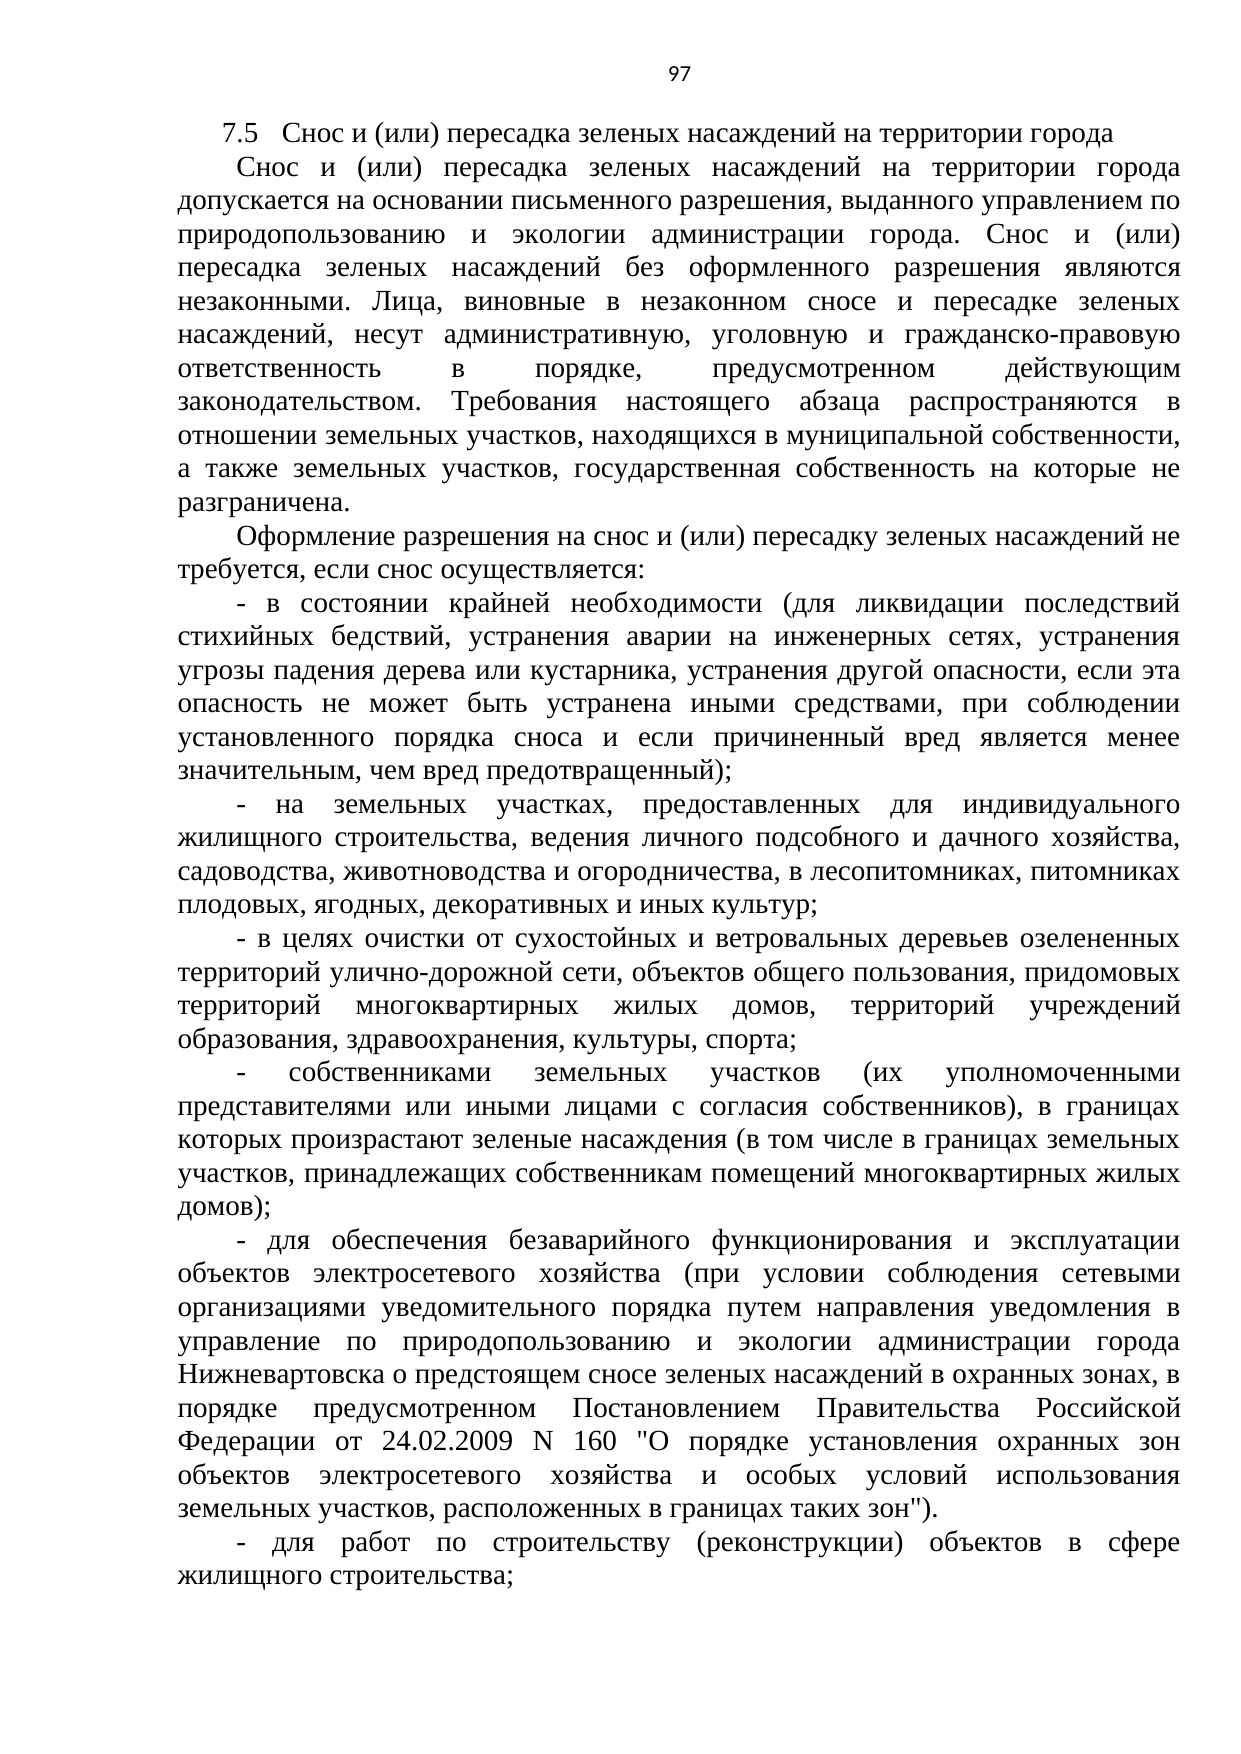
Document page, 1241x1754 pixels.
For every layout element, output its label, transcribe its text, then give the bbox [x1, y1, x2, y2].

text - в целях очистки от сухостойных и ветровальных деревьев озелененных территорий улично-дорожной сети, объектов общего пользования, придомовых территорий многоквартирных жилых домов, территорий учреждений образования, здравоохранения, культуры, спорта; [177, 920, 1181, 1054]
text - собственниками земельных участков (их уполномоченными представителями или иными лицами с согласия собственников), в границах которых произрастают зеленые насаждения (в том числе в границах земельных участков, принадлежащих собственникам помещений многоквартирных жилых домов); [177, 1054, 1181, 1222]
text Оформление разрешения на снос и (или) пересадку зеленых насаждений не требуется, если снос осуществляется: [177, 518, 1181, 585]
text - для работ по строительству (реконструкции) объектов в сфере жилищного строительства; [177, 1524, 1181, 1591]
subtitle Снос и (или) пересадка зеленых насаждений на территории города [222, 115, 1181, 149]
text - в состоянии крайней необходимости (для ликвидации последствий стихийных бедствий, устранения аварии на инженерных сетях, устранения угрозы падения дерева или кустарника, устранения другой опасности, если эта опасность не может быть устранена иными средствами, при соблюдении установленного порядка сноса и если причиненный вред является менее значительным, чем вред предотвращенный); [177, 585, 1181, 786]
text Снос и (или) пересадка зеленых насаждений на территории города допускается на основании письменного разрешения, выданного управлением по природопользованию и экологии администрации города. Снос и (или) пересадка зеленых насаждений без оформленного разрешения являются незаконными. Лица, виновные в незаконном сносе и пересадке зеленых насаждений, несут административную, уголовную и гражданско-правовую ответственность в порядке, предусмотренном действующим законодательством. Требования настоящего абзаца распространяются в отношении земельных участков, находящихся в муниципальной собственности, а также земельных участков, государственная собственность на которые не разграничена. [177, 149, 1181, 518]
text - на земельных участках, предоставленных для индивидуального жилищного строительства, ведения личного подсобного и дачного хозяйства, садоводства, животноводства и огородничества, в лесопитомниках, питомниках плодовых, ягодных, декоративных и иных культур; [177, 786, 1181, 920]
text - для обеспечения безаварийного функционирования и эксплуатации объектов электросетевого хозяйства (при условии соблюдения сетевыми организациями уведомительного порядка путем направления уведомления в управление по природопользованию и экологии администрации города Нижневартовска о предстоящем сносе зеленых насаждений в охранных зонах, в порядке предусмотренном Постановлением Правительства Российской Федерации от 24.02.2009 N 160 "О порядке установления охранных зон объектов электросетевого хозяйства и особых условий использования земельных участков, расположенных в границах таких зон"). [177, 1222, 1181, 1524]
